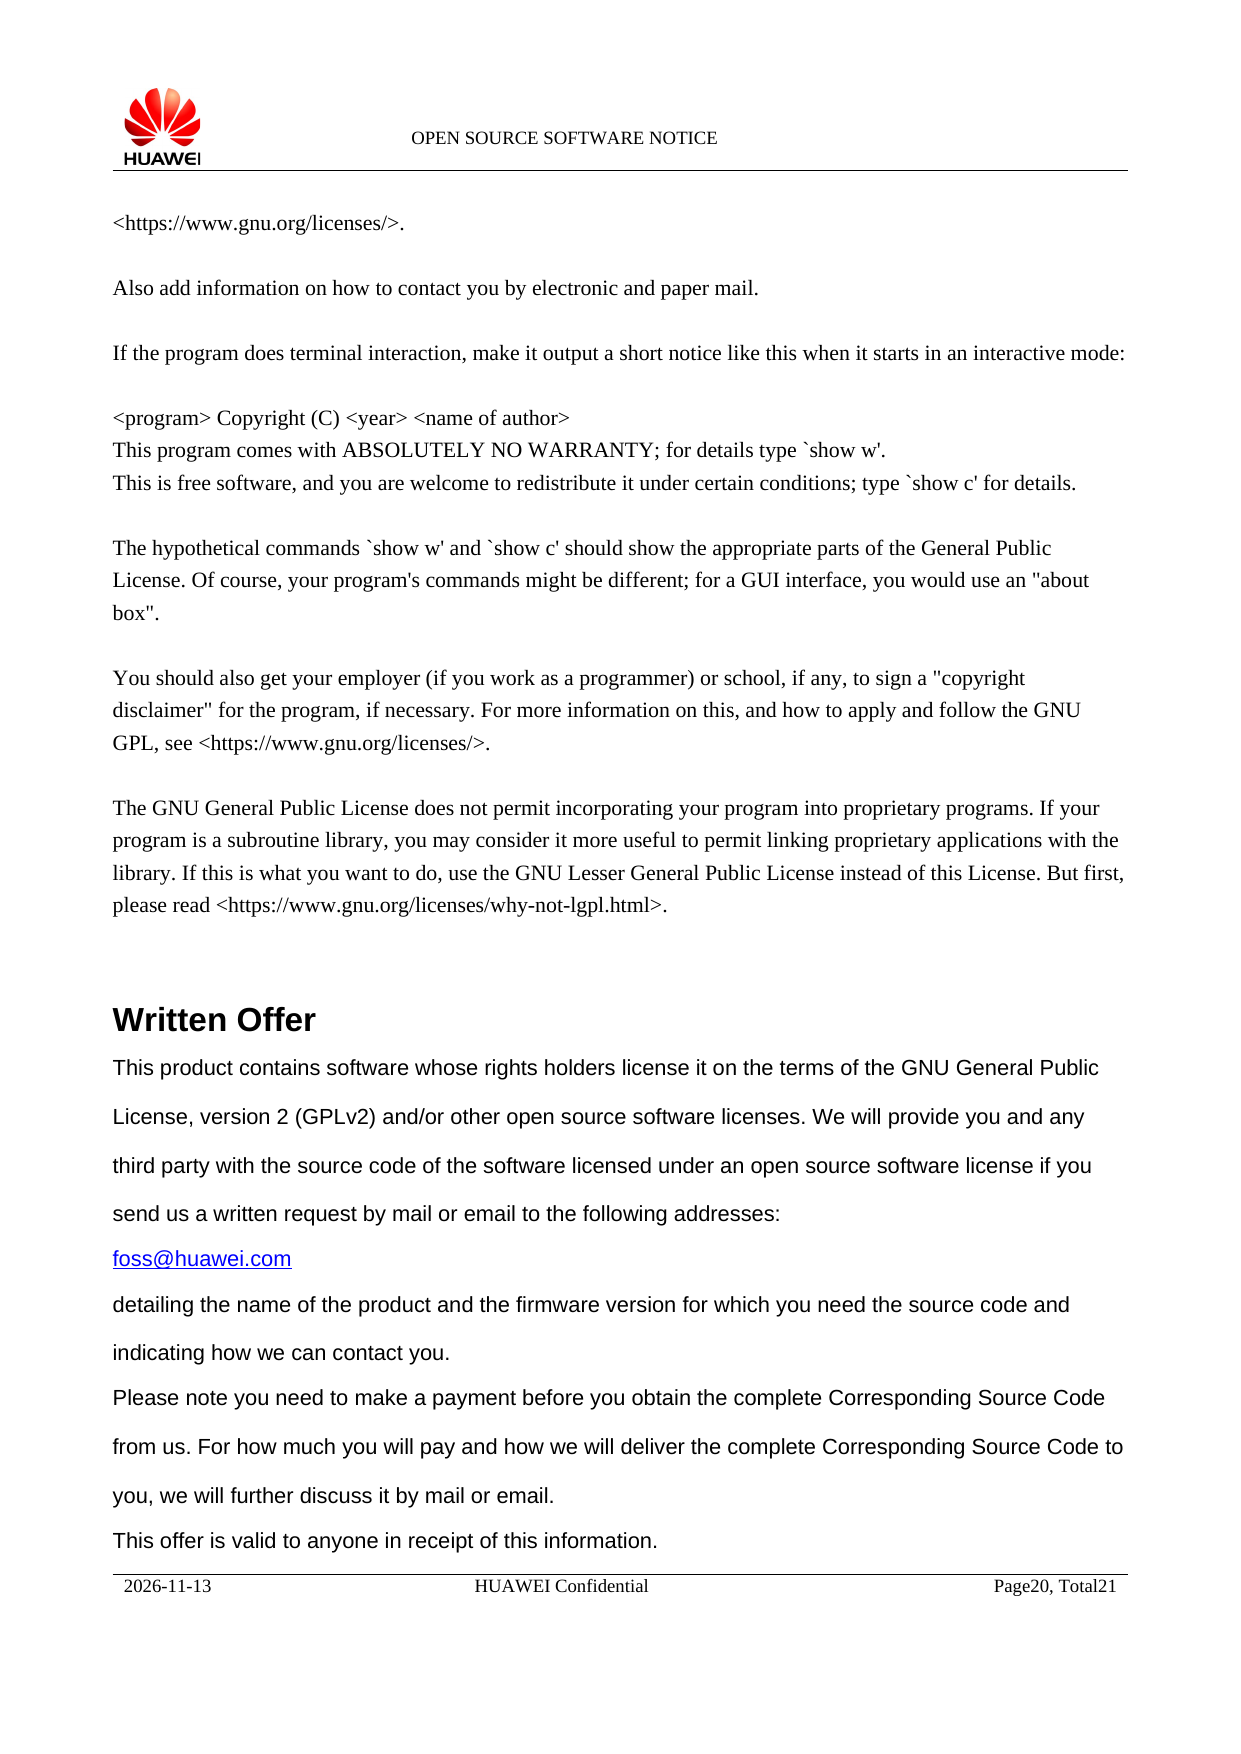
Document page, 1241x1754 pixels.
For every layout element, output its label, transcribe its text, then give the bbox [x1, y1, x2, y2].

text This product contains software whose rights holders license it on the terms of the GNU General Public License, version 2 (GPLv2) and/or other open source software licenses. We will provide you and any third party with the source code of the software licensed under an open source software license if you send us a written request by mail or email to the following addresses: [112, 1051, 1128, 1230]
text You should also get your employer (if you work as a programmer) or school, if any, to sign a "copyright disclaimer" for the program, if necessary. For more information on this, and how to apply and follow the GNU GPL, see <https://www.gnu.org/licenses/>. [112, 661, 1128, 759]
text Also add information on how to contact you by electronic and paper mail. [112, 271, 1128, 304]
text This program comes with ABSOLUTELY NO WARRANTY; for details type `show w'. [112, 434, 1128, 466]
text foss@huawei.com [112, 1243, 1128, 1275]
text If the program does terminal interaction, make it output a short notice like this when it starts in an interactive mode: [112, 336, 1128, 369]
text The hypothetical commands `show w' and `show c' should show the appropriate parts of the General Public License. Of course, your program's commands might be different; for a GUI interface, you would use an "about box". [112, 531, 1128, 629]
text You should have received a copy of the GNU General Public License along with this program. If not, see <https://www.gnu.org/licenses/>. [112, 206, 1128, 239]
text detailing the name of the product and the firmware version for which you need the source code and indicating how we can contact you. [112, 1288, 1128, 1369]
text This is free software, and you are welcome to redistribute it under certain conditions; type `show c' for details. [112, 466, 1128, 499]
text This offer is valid to anyone in receipt of this information. [112, 1524, 1128, 1557]
text Please note you need to make a payment before you obtain the complete Corresponding Source Code from us. For how much you will pay and how we will deliver the complete Corresponding Source Code to you, we will further discuss it by mail or email. [112, 1382, 1128, 1512]
picture [124, 88, 201, 165]
text The GNU General Public License does not permit incorporating your program into proprietary programs. If your program is a subroutine library, you may consider it more useful to permit linking proprietary applications with the library. If this is what you want to do, use the GNU Lesser General Public License instead of this License. But first, please read <https://www.gnu.org/licenses/why-not-lgpl.html>. [112, 791, 1128, 921]
text Written Offer [112, 986, 1128, 1051]
text <program> Copyright (C) <year> <name of author> [112, 401, 1128, 434]
